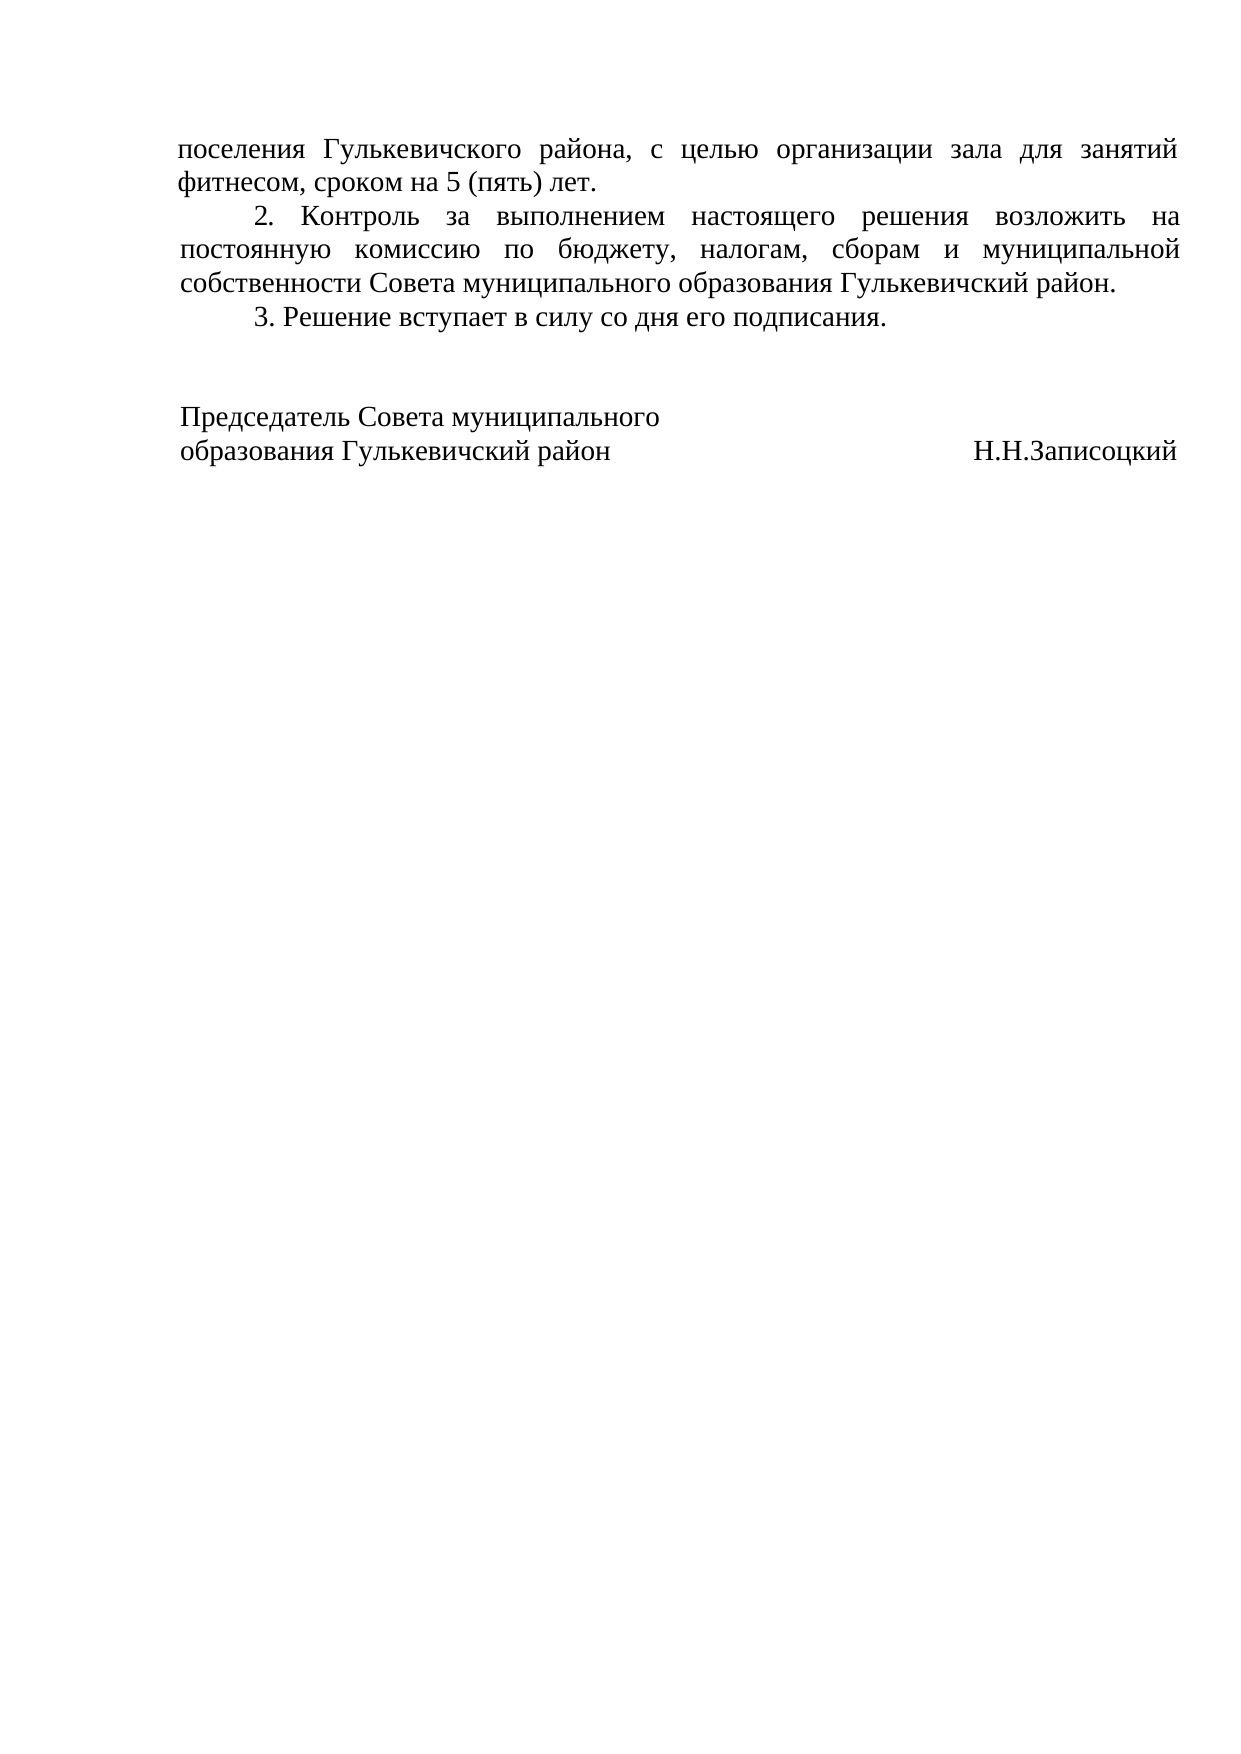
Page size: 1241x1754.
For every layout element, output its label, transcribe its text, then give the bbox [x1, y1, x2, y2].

text образования Гулькевичский район Н.Н.Записоцкий [180, 433, 1181, 466]
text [177, 131, 1179, 198]
text 3. Решение вступает в силу со дня его подписания. [180, 299, 1181, 332]
text Председатель Совета муниципального [180, 399, 1181, 433]
text 2. Контроль за выполнением настоящего решения возложить на постоянную комиссию по бюджету, налогам, сборам и муниципальной собственности Совета муниципального образования Гулькевичский район. [180, 198, 1181, 299]
